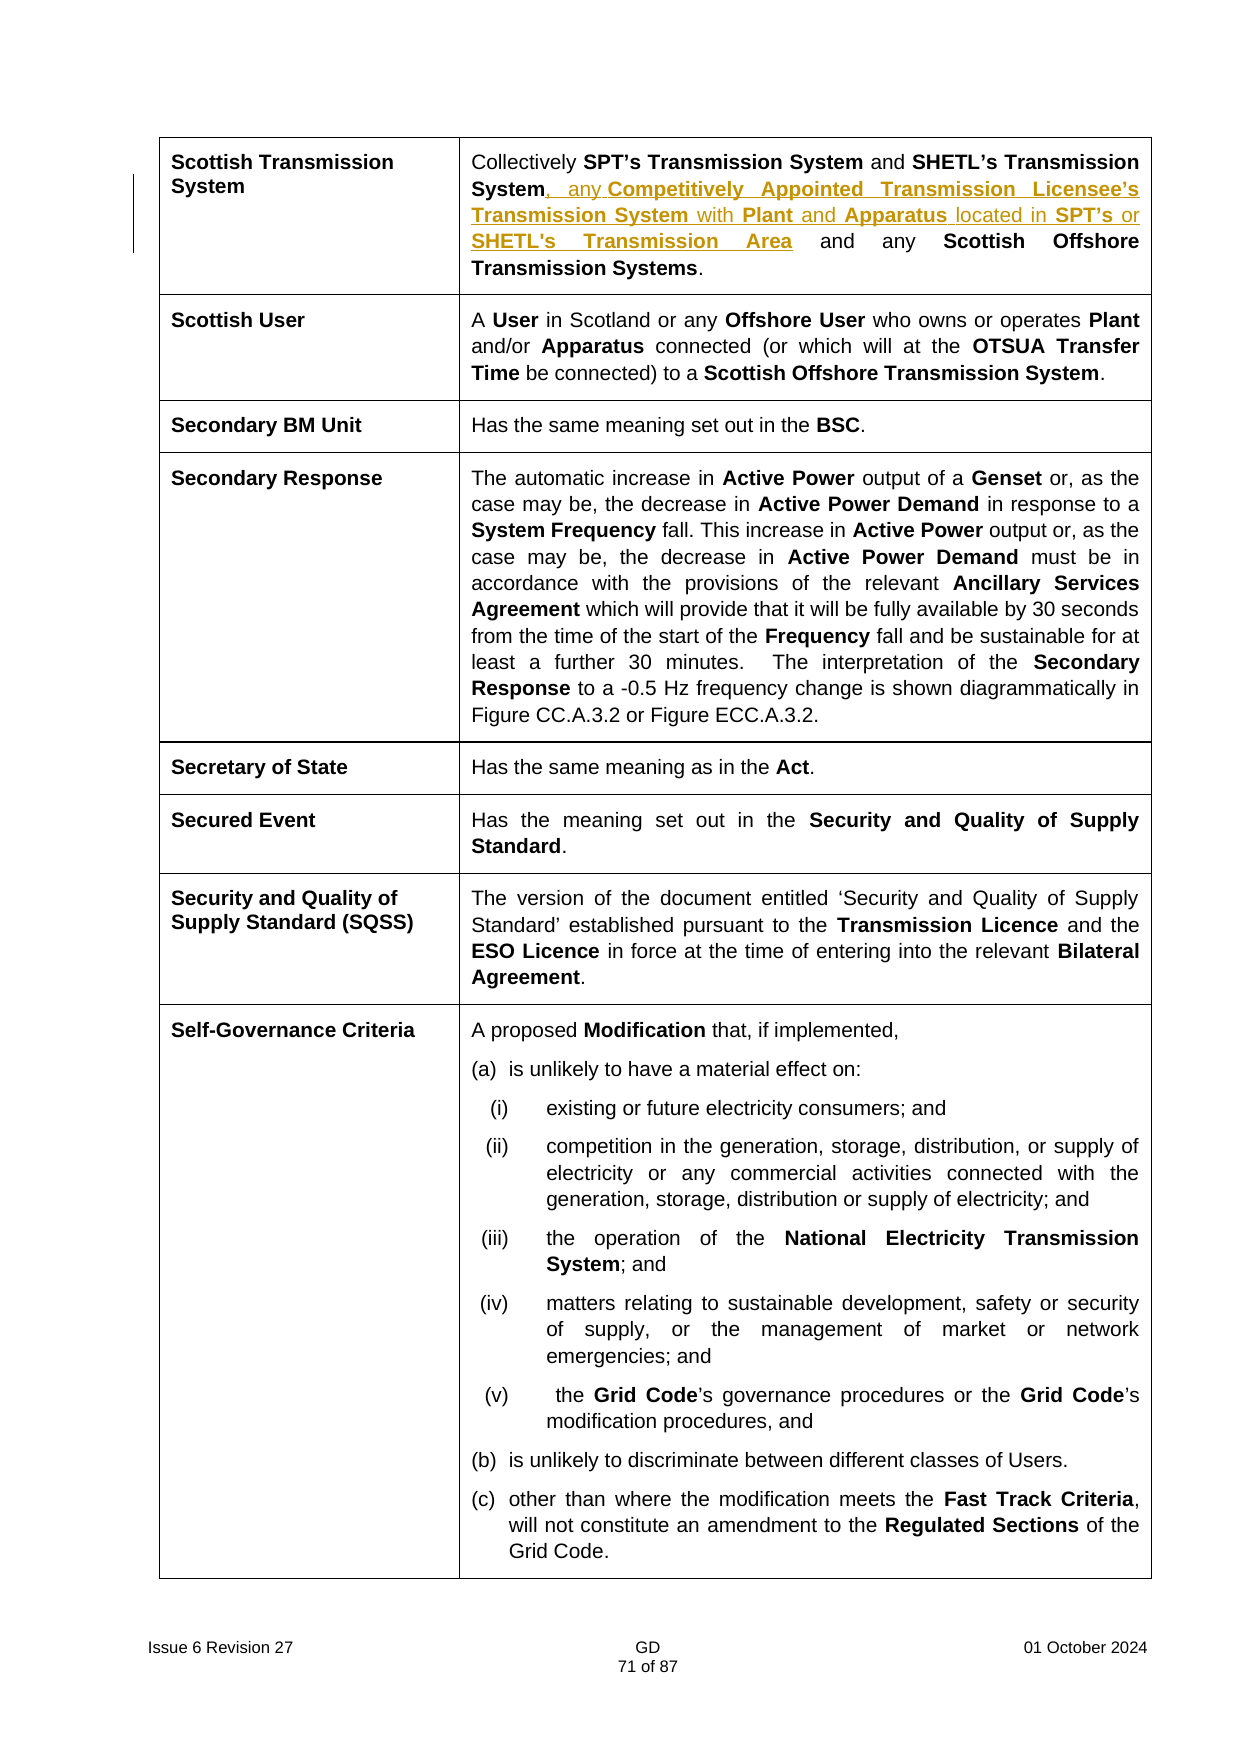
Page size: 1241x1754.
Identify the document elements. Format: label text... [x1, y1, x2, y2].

table_cell A User in Scotland or any Offshore User who owns or operates Plant and/or Apparatus connected (or which will at the OTSUA Transfer Time be connected) to a Scottish Offshore Transmission System. [460, 295, 1151, 399]
table_cell Scottish User [160, 295, 459, 399]
table_cell The version of the document entitled ‘Security and Quality of Supply Standard’ established pursuant to the Transmission Licence and the ESO Licence in force at the time of entering into the relevant Bilateral Agreement. [460, 874, 1151, 1004]
table_cell A proposed Modification that, if implemented, is unlikely to have a material effect on: existing or future electricity consumers; and competition in the generation, storage, distribution, or supply of electricity or any commercial activities connected with the generation, storage, distribution or supply of electricity; and the operation of the National Electricity Transmission System; and matters relating to sustainable development, safety or security of supply, or the management of market or network emergencies; and the Grid Code’s governance procedures or the Grid Code’s modification procedures, and is unlikely to discriminate between different classes of Users. other than where the modification meets the Fast Track Criteria, will not constitute an amendment to the Regulated Sections of the Grid Code. [460, 1005, 1151, 1578]
table_cell Secondary Response [160, 453, 459, 741]
table_cell Has the meaning set out in the Security and Quality of Supply Standard. [460, 795, 1151, 873]
table_cell Has the same meaning set out in the BSC. [460, 401, 1151, 452]
table_cell Collectively SPT’s Transmission System and SHETL’s Transmission System and any Scottish Offshore Transmission Systems. [460, 138, 1151, 294]
table_cell Self-Governance Criteria [160, 1005, 459, 1578]
table_cell Has the same meaning as in the Act. [460, 743, 1151, 794]
table_cell Secretary of State [160, 743, 459, 794]
table_cell Security and Quality of Supply Standard (SQSS) [160, 874, 459, 1004]
table_cell Scottish Transmission System [160, 138, 459, 294]
table_cell The automatic increase in Active Power output of a Genset or, as the case may be, the decrease in Active Power Demand in response to a System Frequency fall. This increase in Active Power output or, as the case may be, the decrease in Active Power Demand must be in accordance with the provisions of the relevant Ancillary Services Agreement which will provide that it will be fully available by 30 seconds from the time of the start of the Frequency fall and be sustainable for at least a further 30 minutes. The interpretation of the Secondary Response to a -0.5 Hz frequency change is shown diagrammatically in Figure CC.A.3.2 or Figure ECC.A.3.2. [460, 453, 1151, 741]
table_cell Secondary BM Unit [160, 401, 459, 452]
table_cell Secured Event [160, 795, 459, 873]
